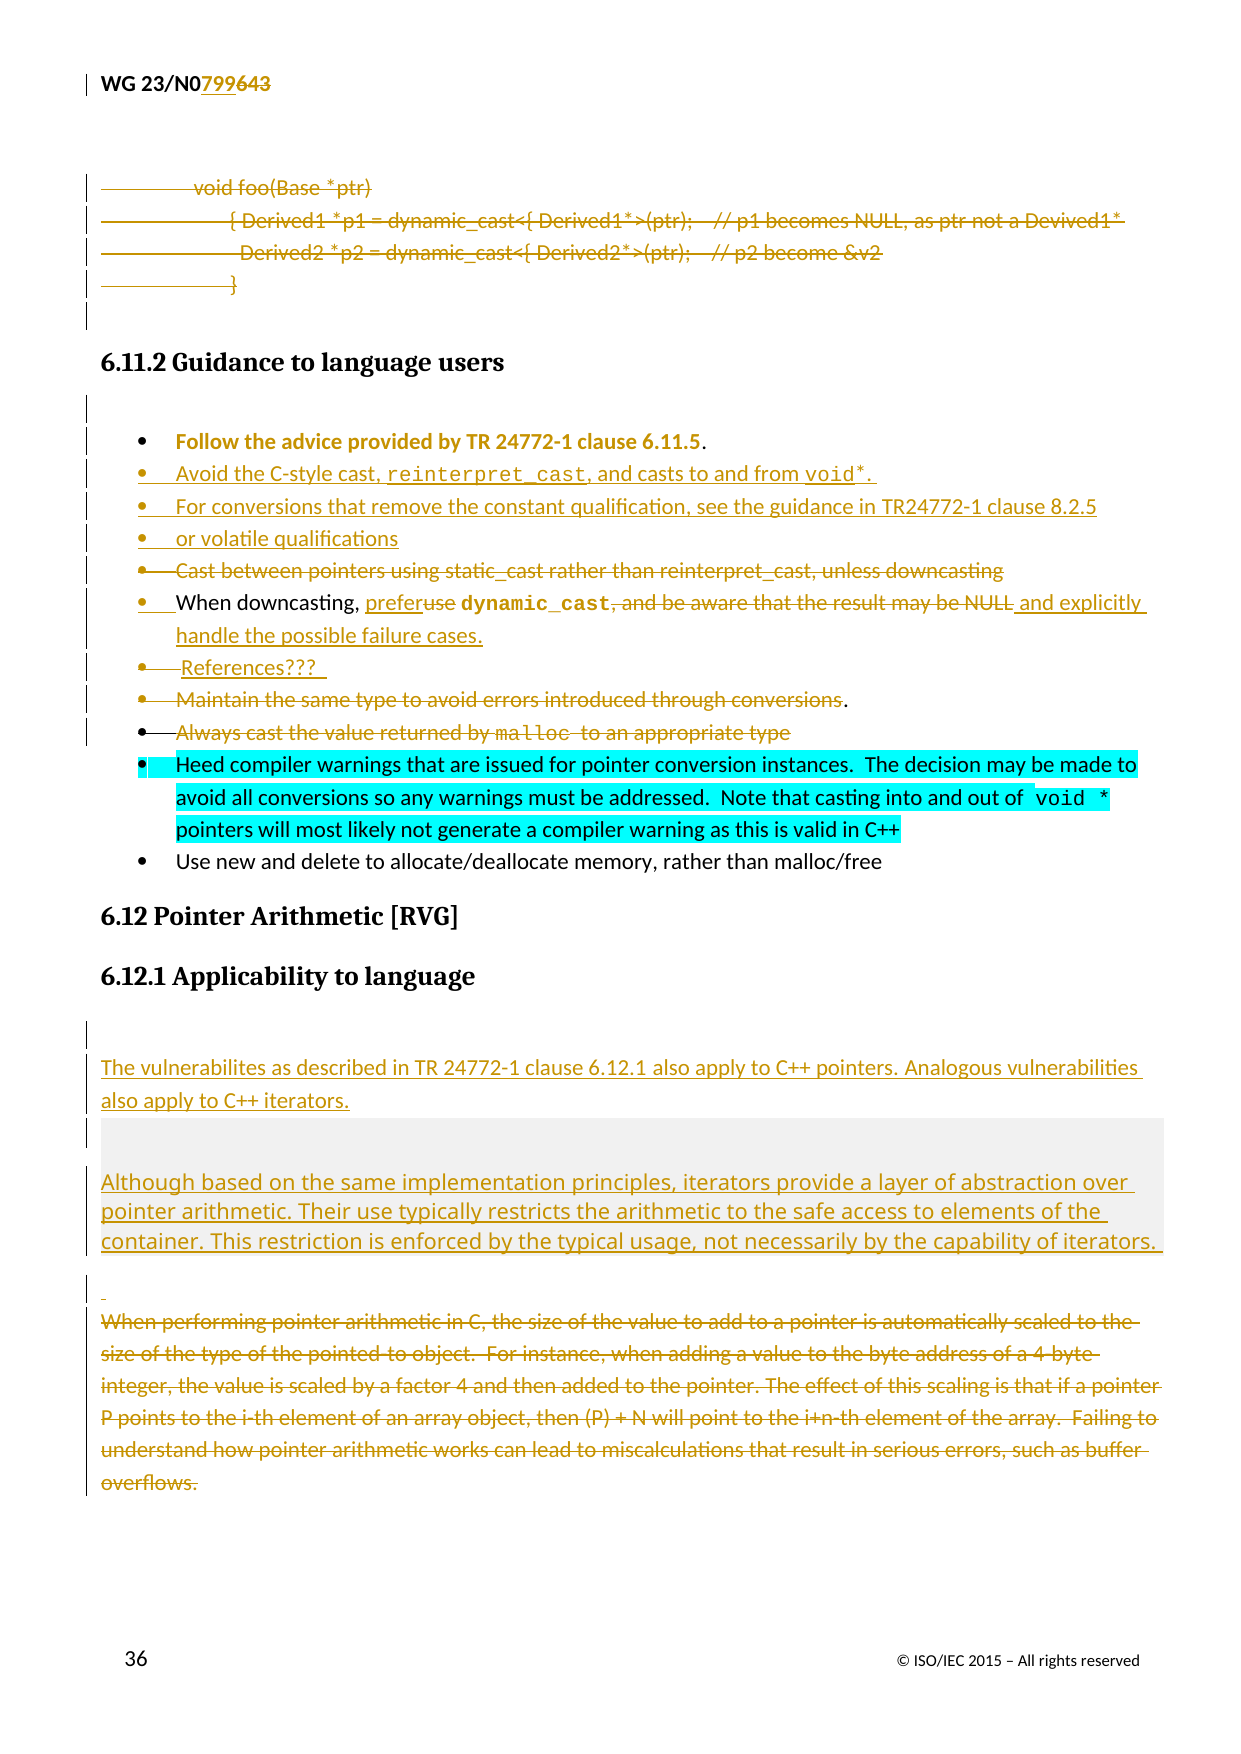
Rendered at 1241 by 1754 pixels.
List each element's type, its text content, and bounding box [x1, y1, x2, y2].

list When downcasting, dynamic_cast [138, 588, 1164, 649]
list Heed compiler warnings that are issued for pointer conversion instances. The decision may be made to avoid all conversions so any warnings must be addressed. Note that casting into and out of void * pointers will most likely not generate a compiler warning as this is valid in C++ [138, 750, 1164, 843]
list Use new and delete to allocate/deallocate memory, rather than malloc/free [138, 847, 1164, 876]
subtitle 6.12.1 Applicability to language [101, 961, 1164, 992]
list Follow the advice provided by TR 24772-1 clause 6.11.5. [138, 427, 1164, 455]
subtitle 6.12 Pointer Arithmetic [RVG] [101, 901, 1164, 932]
subtitle 6.11.2 Guidance to language users [101, 347, 1164, 378]
